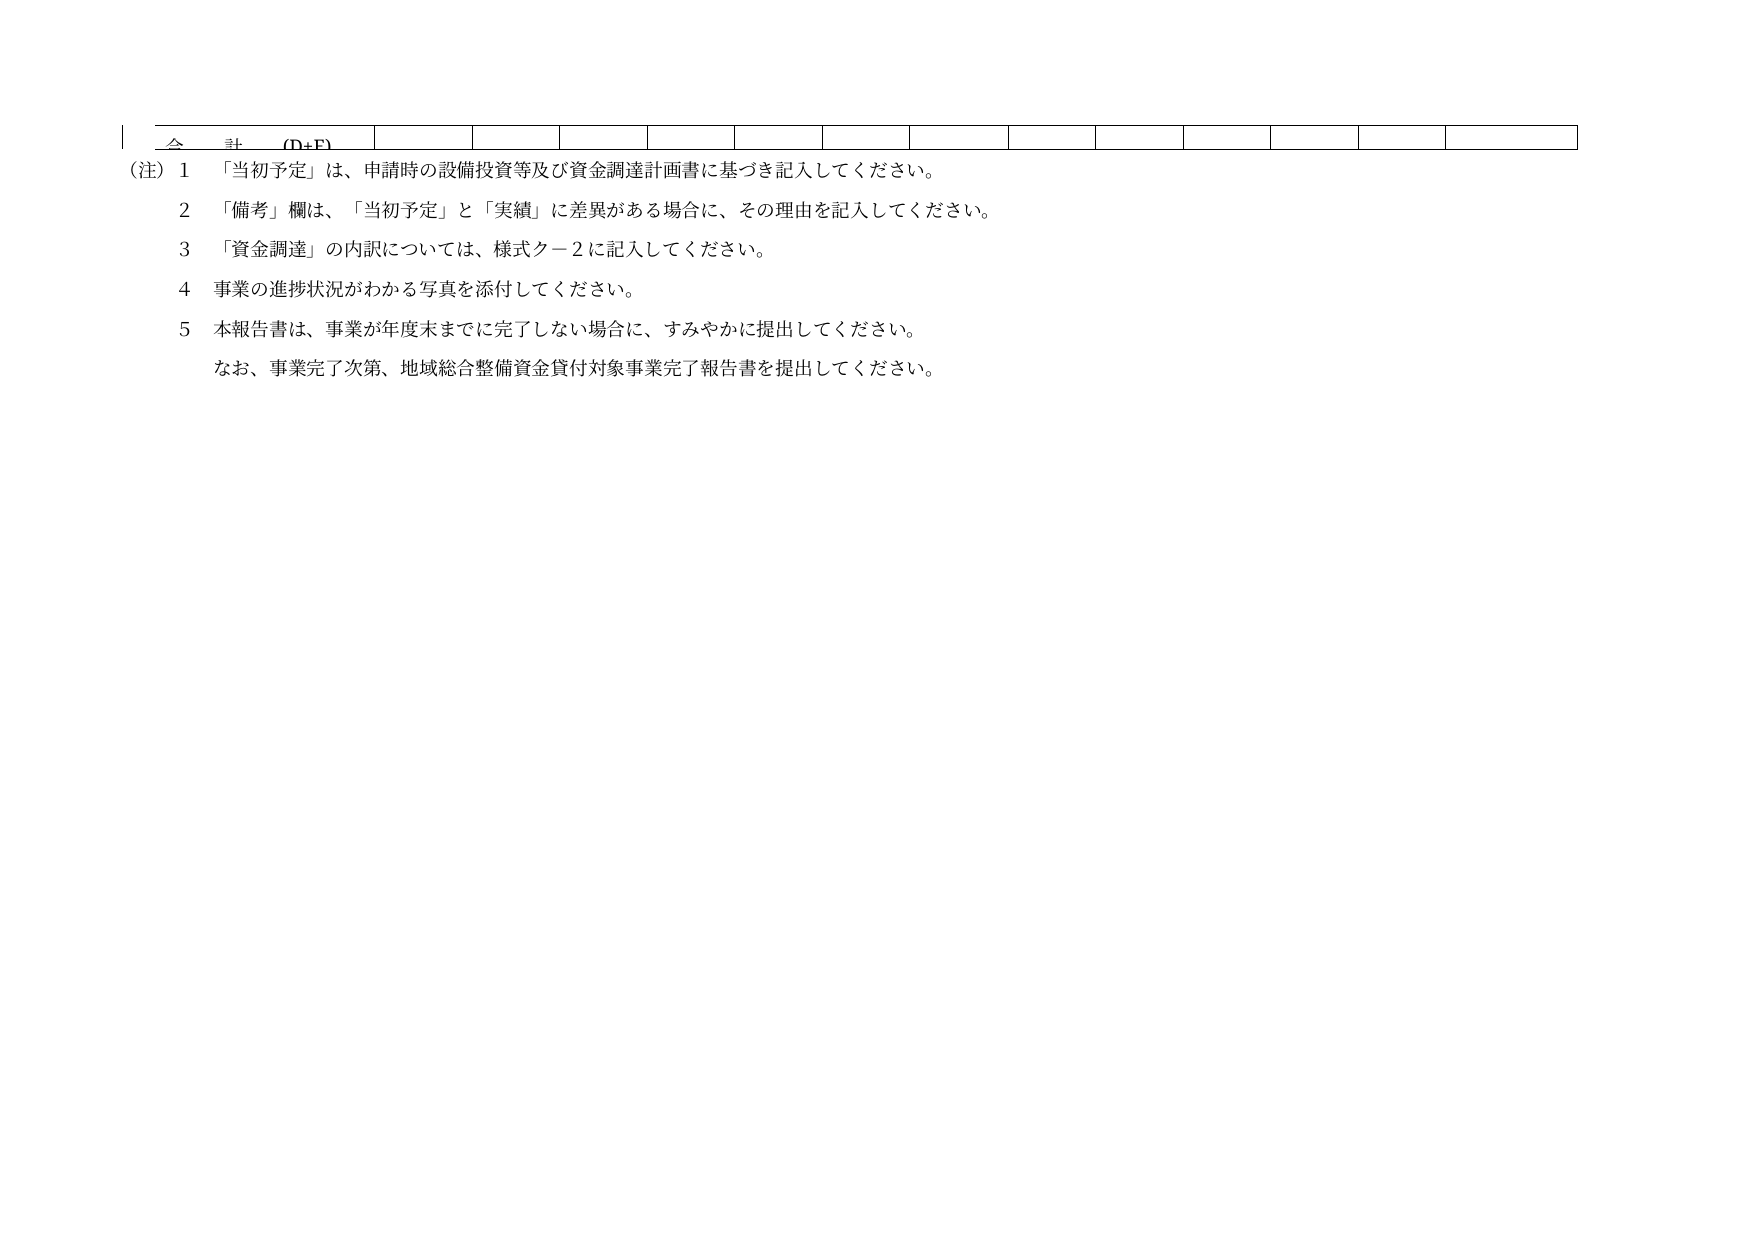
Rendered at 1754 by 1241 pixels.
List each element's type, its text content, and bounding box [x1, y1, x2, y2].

table_cell [473, 126, 559, 149]
table_cell [1009, 126, 1095, 149]
text （注）１ 「当初予定」は、申請時の設備投資等及び資金調達計画書に基づき記入してください。 [100, 150, 1636, 189]
table_cell [1359, 126, 1445, 149]
text ３ 「資金調達」の内訳については、様式ク－２に記入してください。 [100, 229, 1636, 269]
table_cell [1446, 126, 1577, 149]
table_cell [648, 126, 734, 149]
table_cell [560, 126, 647, 149]
table_cell [1271, 126, 1358, 149]
table_cell 合計(D+E) F [156, 126, 374, 149]
text なお、事業完了次第、地域総合整備資金貸付対象事業完了報告書を提出してください。 [100, 348, 1636, 387]
table_cell [910, 126, 1008, 149]
table_cell [735, 126, 822, 149]
text ５ 本報告書は、事業が年度末までに完了しない場合に、すみやかに提出してください。 [100, 308, 1636, 348]
text ２ 「備考」欄は、「当初予定」と「実績」に差異がある場合に、その理由を記入してください。 [100, 189, 1636, 229]
text ４ 事業の進捗状況がわかる写真を添付してください。 [100, 269, 1636, 308]
table_cell [823, 126, 909, 149]
table_cell [375, 126, 472, 149]
table_cell [1096, 126, 1183, 149]
table_cell [1184, 126, 1270, 149]
